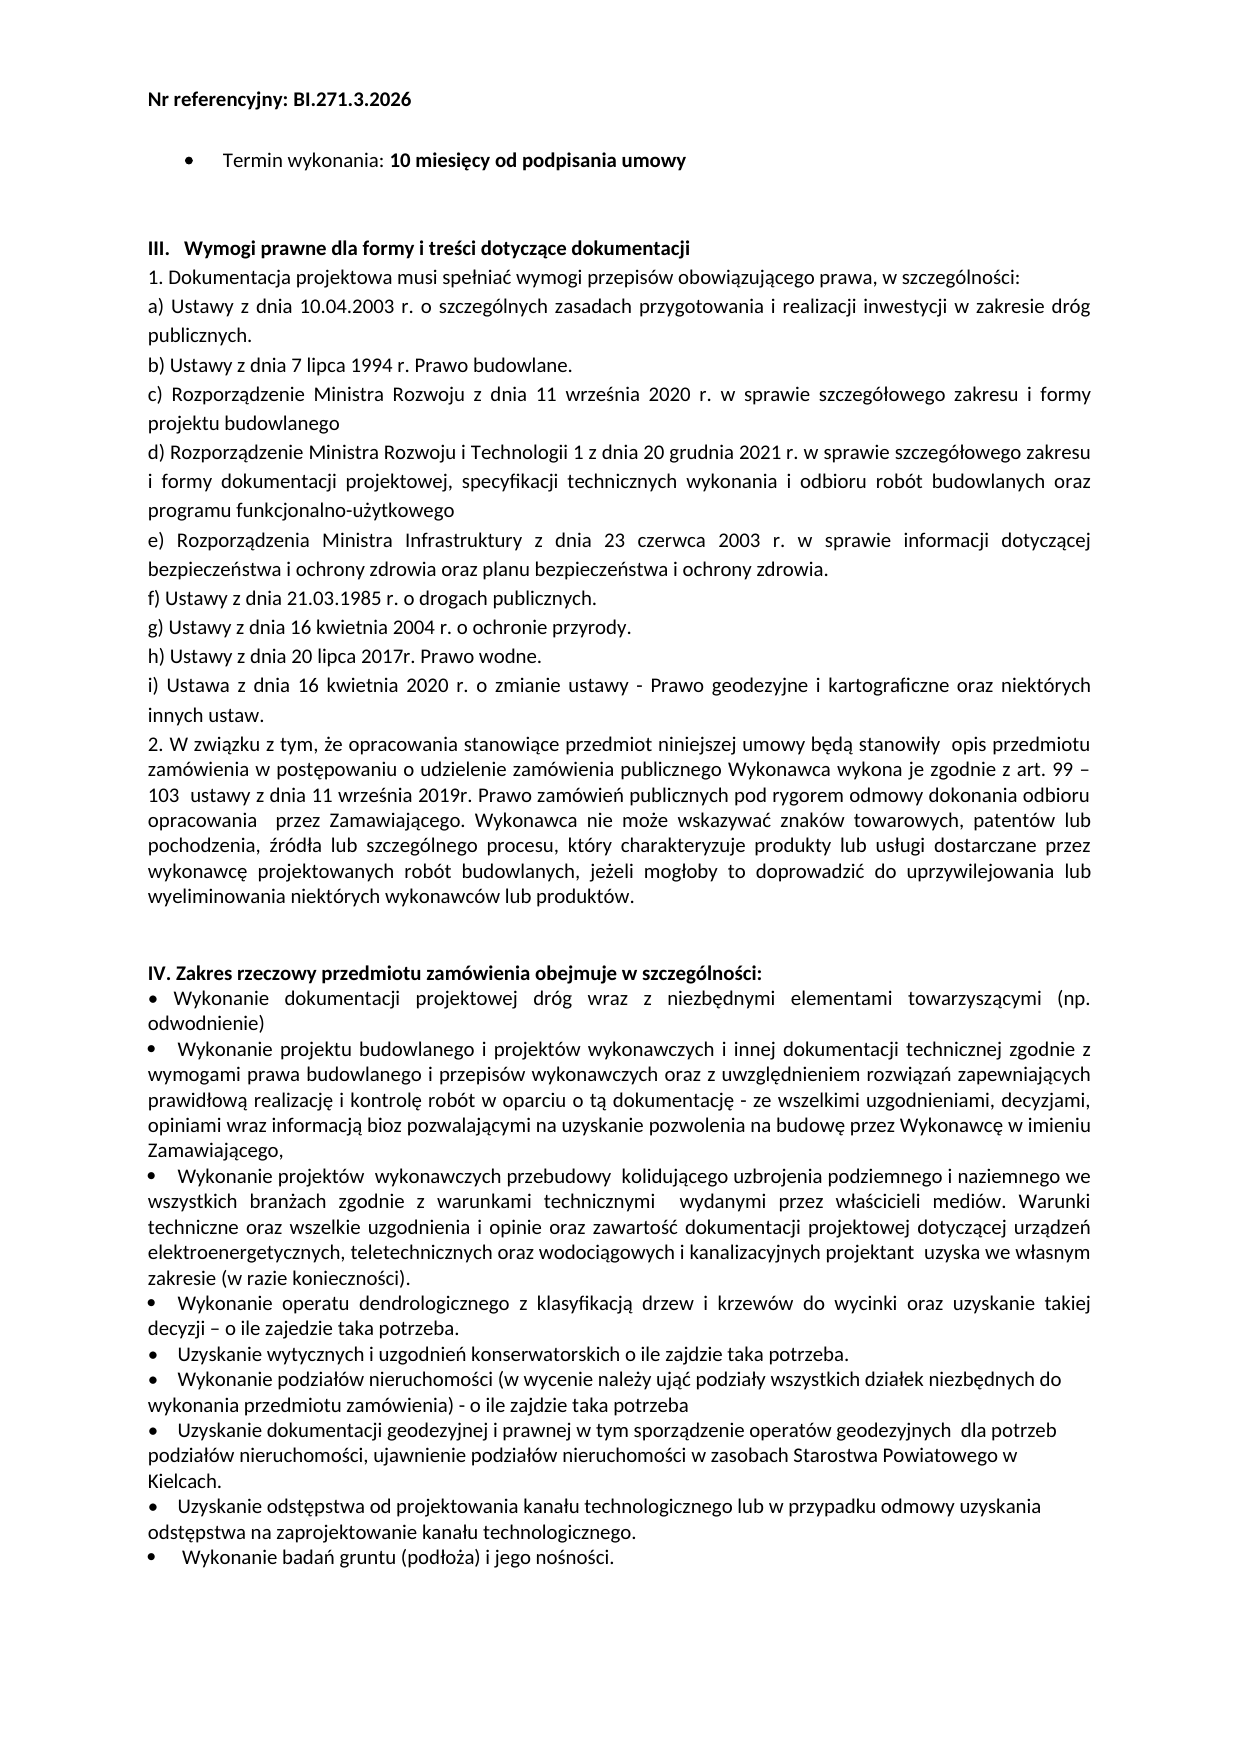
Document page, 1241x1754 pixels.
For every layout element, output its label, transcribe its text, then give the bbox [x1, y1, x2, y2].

list III. Wymogi prawne dla formy i treści dotyczące dokumentacji [148, 235, 1092, 261]
text c) Rozporządzenie Ministra Rozwoju z dnia 11 września 2020 r. w sprawie szczegółowego zakresu i formy projektu budowlanego [148, 381, 1092, 436]
text e) Rozporządzenia Ministra Infrastruktury z dnia 23 czerwca 2003 r. w sprawie informacji dotyczącej bezpieczeństwa i ochrony zdrowia oraz planu bezpieczeństwa i ochrony zdrowia. [148, 527, 1092, 581]
text • Uzyskanie odstępstwa od projektowania kanału technologicznego lub w przypadku odmowy uzyskania odstępstwa na zaprojektowanie kanału technologicznego. [148, 1493, 1092, 1544]
text h) Ustawy z dnia 20 lipca 2017r. Prawo wodne. [148, 643, 1092, 669]
text i) Ustawa z dnia 16 kwietnia 2020 r. o zmianie ustawy - Prawo geodezyjne i kartograficzne oraz niektórych innych ustaw. [148, 673, 1092, 727]
text a) Ustawy z dnia 10.04.2003 r. o szczególnych zasadach przygotowania i realizacji inwestycji w zakresie dróg publicznych. [148, 293, 1092, 348]
text • Uzyskanie dokumentacji geodezyjnej i prawnej w tym sporządzenie operatów geodezyjnych dla potrzeb podziałów nieruchomości, ujawnienie podziałów nieruchomości w zasobach Starostwa Powiatowego w Kielcach. [148, 1417, 1092, 1493]
text d) Rozporządzenie Ministra Rozwoju i Technologii 1 z dnia 20 grudnia 2021 r. w sprawie szczegółowego zakresu i formy dokumentacji projektowej, specyfikacji technicznych wykonania i odbioru robót budowlanych oraz programu funkcjonalno-użytkowego [148, 439, 1092, 523]
list Wykonanie badań gruntu (podłoża) i jego nośności. [148, 1544, 1092, 1570]
text b) Ustawy z dnia 7 lipca 1994 r. Prawo budowlane. [148, 352, 1092, 377]
text 2. W związku z tym, że opracowania stanowiące przedmiot niniejszej umowy będą stanowiły opis przedmiotu zamówienia w postępowaniu o udzielenie zamówienia publicznego Wykonawca wykona je zgodnie z art. 99 – 103 ustawy z dnia 11 września 2019r. Prawo zamówień publicznych pod rygorem odmowy dokonania odbioru opracowania przez Zamawiającego. Wykonawca nie może wskazywać znaków towarowych, patentów lub pochodzenia, źródła lub szczególnego procesu, który charakteryzuje produkty lub usługi dostarczane przez wykonawcę projektowanych robót budowlanych, jeżeli mogłoby to doprowadzić do uprzywilejowania lub wyeliminowania niektórych wykonawców lub produktów. [148, 731, 1092, 909]
list Termin wykonania: 10 miesięcy od podpisania umowy [185, 148, 1092, 173]
text • Wykonanie podziałów nieruchomości (w wycenie należy ująć podziały wszystkich działek niezbędnych do wykonania przedmiotu zamówienia) - o ile zajdzie taka potrzeba [148, 1366, 1092, 1417]
list IV. Zakres rzeczowy przedmiotu zamówienia obejmuje w szczególności: [148, 960, 1092, 985]
text f) Ustawy z dnia 21.03.1985 r. o drogach publicznych. [148, 585, 1092, 611]
text g) Ustawy z dnia 16 kwietnia 2004 r. o ochronie przyrody. [148, 614, 1092, 640]
list • Wykonanie dokumentacji projektowej dróg wraz z niezbędnymi elementami towarzyszącymi (np. odwodnienie) [148, 985, 1092, 1036]
text • Uzyskanie wytycznych i uzgodnień konserwatorskich o ile zajdzie taka potrzeba. [148, 1341, 1092, 1366]
list Wykonanie projektów wykonawczych przebudowy kolidującego uzbrojenia podziemnego i naziemnego we wszystkich branżach zgodnie z warunkami technicznymi wydanymi przez właścicieli mediów. Warunki techniczne oraz wszelkie uzgodnienia i opinie oraz zawartość dokumentacji projektowej dotyczącej urządzeń elektroenergetycznych, teletechnicznych oraz wodociągowych i kanalizacyjnych projektant uzyska we własnym zakresie (w razie konieczności). [148, 1163, 1092, 1290]
text 1. Dokumentacja projektowa musi spełniać wymogi przepisów obowiązującego prawa, w szczególności: [148, 264, 1092, 290]
list Wykonanie operatu dendrologicznego z klasyfikacją drzew i krzewów do wycinki oraz uzyskanie takiej decyzji – o ile zajedzie taka potrzeba. [148, 1290, 1092, 1341]
list Wykonanie projektu budowlanego i projektów wykonawczych i innej dokumentacji technicznej zgodnie z wymogami prawa budowlanego i przepisów wykonawczych oraz z uwzględnieniem rozwiązań zapewniających prawidłową realizację i kontrolę robót w oparciu o tą dokumentację - ze wszelkimi uzgodnieniami, decyzjami, opiniami wraz informacją bioz pozwalającymi na uzyskanie pozwolenia na budowę przez Wykonawcę w imieniu Zamawiającego, [148, 1036, 1092, 1163]
